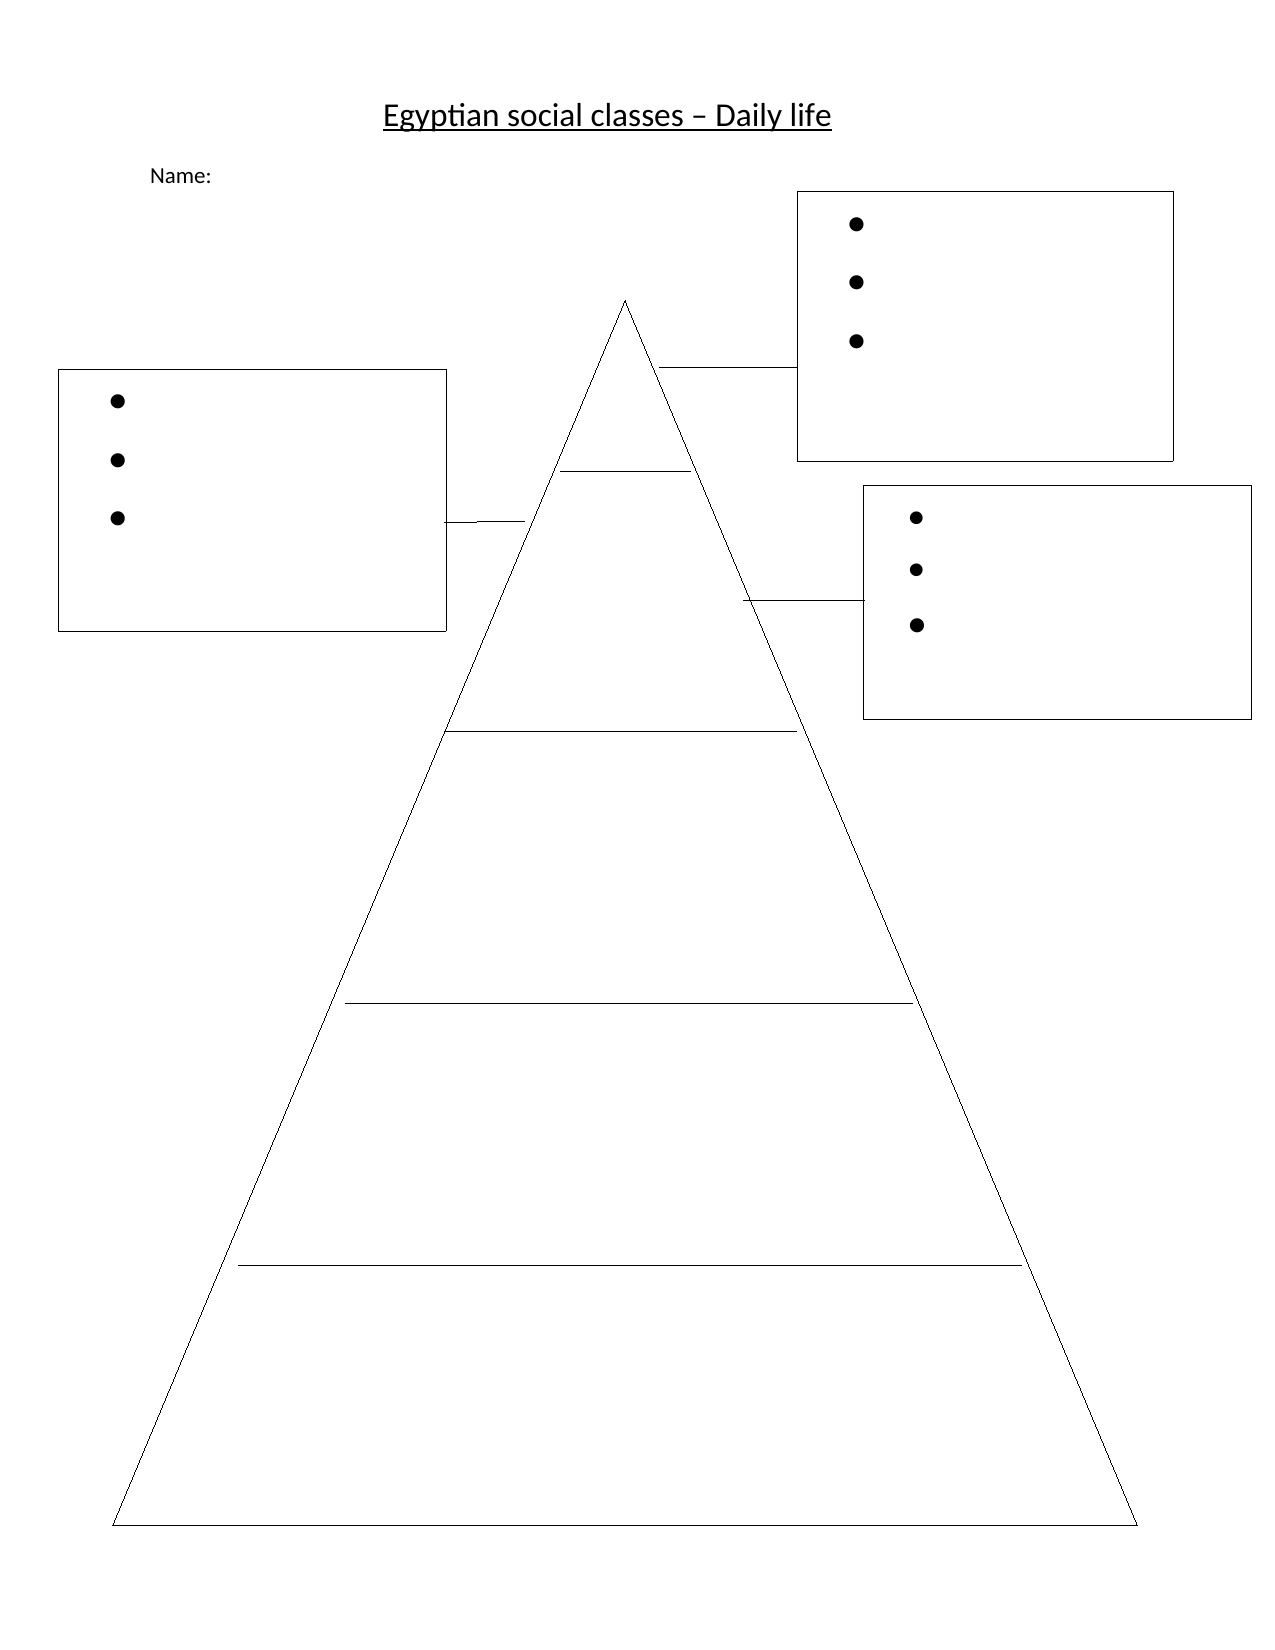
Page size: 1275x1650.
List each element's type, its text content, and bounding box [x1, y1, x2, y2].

text Egyptian social classes – Daily life [150, 94, 1125, 134]
list Name: [150, 161, 1125, 189]
